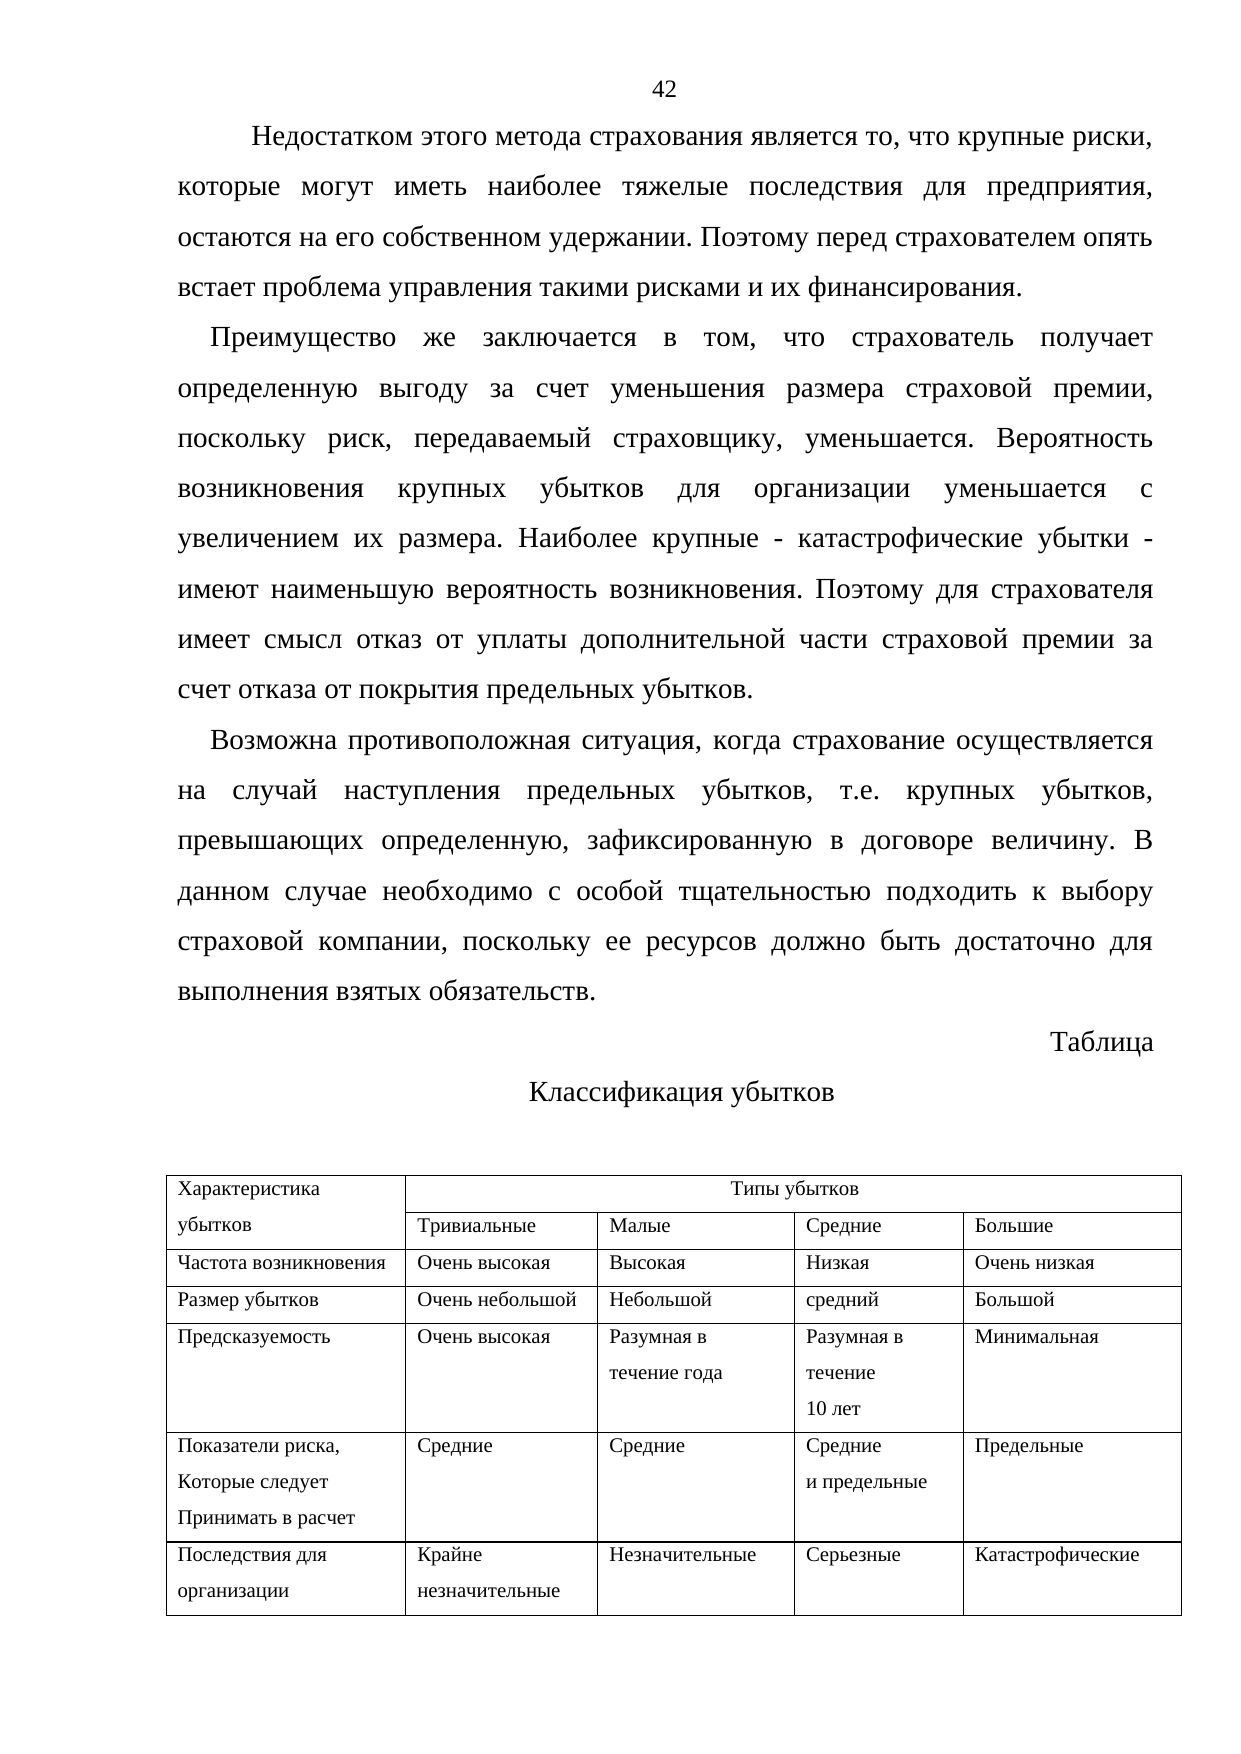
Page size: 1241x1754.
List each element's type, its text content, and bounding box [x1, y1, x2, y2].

table_cell Предсказуемость [167, 1324, 405, 1432]
table_cell Показатели риска, Которые следует Принимать в расчет [167, 1433, 405, 1541]
table_cell Большой [964, 1287, 1181, 1323]
table_cell Низкая [795, 1250, 963, 1286]
table_cell Средние [795, 1213, 963, 1249]
table_cell Минимальная [964, 1324, 1181, 1432]
table_cell Средние [598, 1433, 794, 1541]
table_cell Очень низкая [964, 1250, 1181, 1286]
text Классификация убытков [177, 1074, 1154, 1108]
table_cell Предельные [964, 1433, 1181, 1541]
table_cell Частота возникновения [167, 1250, 405, 1286]
table_cell Незначительные [598, 1543, 794, 1614]
table_cell Очень высокая [406, 1324, 597, 1432]
table_header Типы убытков [406, 1176, 1181, 1212]
table_cell Размер убытков [167, 1287, 405, 1323]
table_header Характеристика убытков [167, 1176, 405, 1249]
table_cell Средние [406, 1433, 597, 1541]
text Недостатком этого метода страхования является то, что крупные риски, которые могут иметь наиболее тяжелые последствия для предприятия, остаются на его собственном удержании. Поэтому перед страхователем опять встает проблема управления такими рисками и их финансирования. [177, 118, 1154, 303]
table_cell Очень высокая [406, 1250, 597, 1286]
table_cell Большие [964, 1213, 1181, 1249]
table_cell Разумная в течение года [598, 1324, 794, 1432]
table_cell Очень небольшой [406, 1287, 597, 1323]
table_cell Катастрофические [964, 1543, 1181, 1614]
text Возможна противоположная ситуация, когда страхование осуществляется на случай наступления предельных убытков, т.е. крупных убытков, превышающих определенную, зафиксированную в договоре величину. В данном случае необходимо с особой тщательностью подходить к выбору страховой компании, поскольку ее ресурсов должно быть достаточно для выполнения взятых обязательств. [177, 722, 1154, 1007]
table_cell Последствия для организации [167, 1543, 405, 1614]
table_cell Разумная в течение 10 лет [795, 1324, 963, 1432]
table_cell Тривиальные [406, 1213, 597, 1249]
table_cell Малые [598, 1213, 794, 1249]
table_cell Крайне незначительные [406, 1543, 597, 1614]
table_cell средний [795, 1287, 963, 1323]
table_cell Высокая [598, 1250, 794, 1286]
text Преимущество же заключается в том, что страхователь получает определенную выгоду за счет уменьшения размера страховой премии, поскольку риск, передаваемый страховщику, уменьшается. Вероятность возникновения крупных убытков для организации уменьшается с увеличением их размера. Наиболее крупные - катастрофические убытки - имеют наименьшую вероятность возникновения. Поэтому для страхователя имеет смысл отказ от уплаты дополнительной части страховой премии за счет отказа от покрытия предельных убытков. [177, 319, 1154, 705]
table_cell Средние и предельные [795, 1433, 963, 1541]
table_cell Серьезные [795, 1543, 963, 1614]
text Таблица [177, 1024, 1154, 1057]
table_cell Небольшой [598, 1287, 794, 1323]
